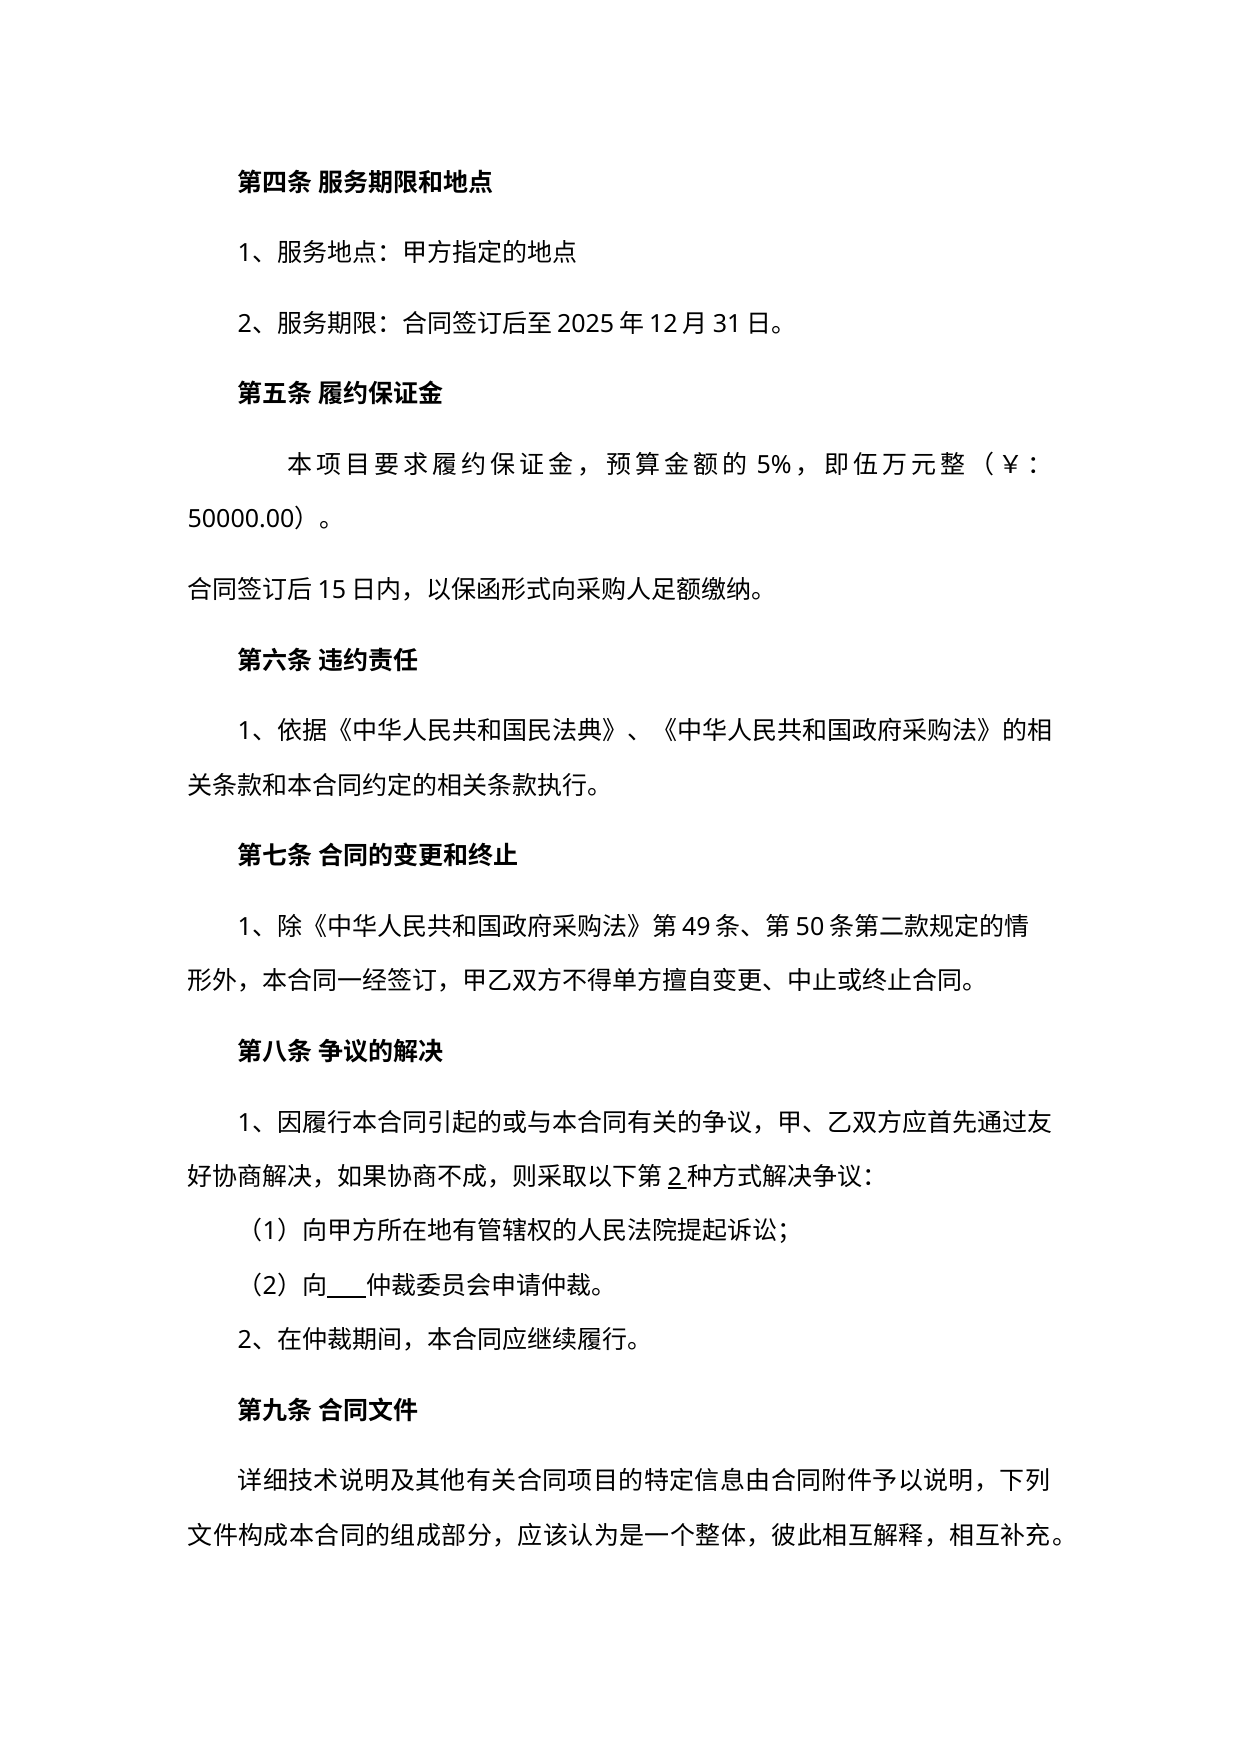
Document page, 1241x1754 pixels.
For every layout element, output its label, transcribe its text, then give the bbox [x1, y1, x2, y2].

text （2）向 仲裁委员会申请仲裁。 [187, 1265, 1053, 1301]
text 1、服务地点：甲方指定的地点 [187, 233, 1053, 269]
text 2、服务期限：合同签订后至2025年12月31日。 [187, 303, 1053, 339]
text 第七条 合同的变更和终止 [187, 836, 1053, 872]
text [187, 1461, 1053, 1551]
text 第六条 违约责任 [187, 640, 1053, 676]
text 1、依据《中华人民共和国民法典》、《中华人民共和国政府采购法》的相关条款和本合同约定的相关条款执行。 [187, 711, 1053, 801]
text 1、除《中华人民共和国政府采购法》第49条、第50条第二款规定的情形外，本合同一经签订，甲乙双方不得单方擅自变更、中止或终止合同。 [187, 906, 1053, 997]
text （1）向甲方所在地有管辖权的人民法院提起诉讼； [187, 1211, 1053, 1247]
text 合同签订后15日内，以保函形式向采购人足额缴纳。 [187, 569, 1053, 606]
text 第九条 合同文件 [187, 1390, 1053, 1426]
text 第四条 服务期限和地点 [187, 162, 1053, 198]
text 第八条 争议的解决 [187, 1031, 1053, 1068]
text 本项目要求履约保证金，预算金额的5%，即伍万元整（￥：50000.00）。 [187, 444, 1053, 535]
text 第五条 履约保证金 [187, 374, 1053, 410]
text 1、因履行本合同引起的或与本合同有关的争议，甲、乙双方应首先通过友好协商解决，如果协商不成，则采取以下第2种方式解决争议： [187, 1102, 1053, 1193]
text 2、在仲裁期间，本合同应继续履行。 [187, 1319, 1053, 1356]
